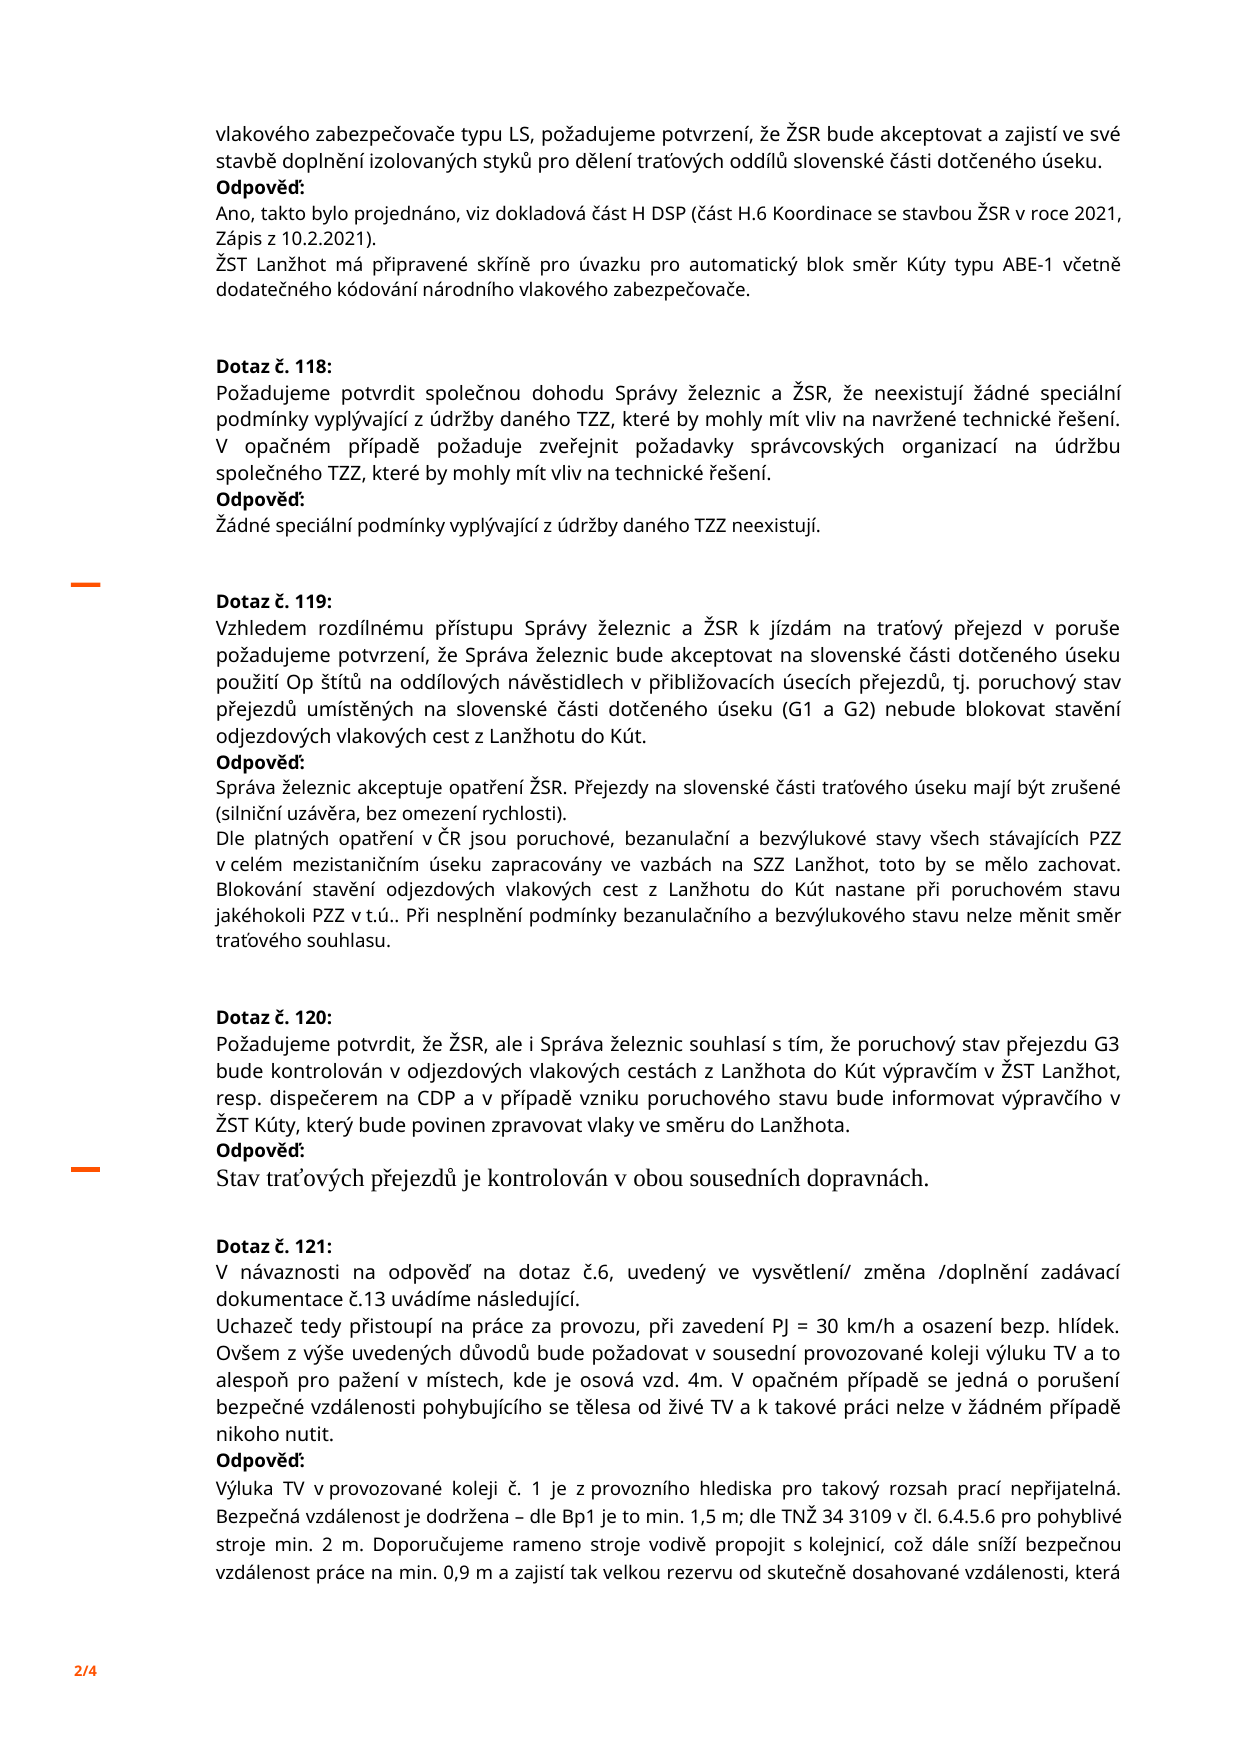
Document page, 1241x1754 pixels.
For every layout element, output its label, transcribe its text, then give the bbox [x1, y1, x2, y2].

text Stav traťových přejezdů je kontrolován v obou sousedních dopravnách. [216, 1163, 1122, 1192]
text Správa železnic akceptuje opatření ŽSR. Přejezdy na slovenské části traťového úseku mají být zrušené (silniční uzávěra, bez omezení rychlosti). [216, 775, 1122, 826]
text Požadujeme potvrdit, že ŽSR, ale i Správa železnic souhlasí s tím, že poruchový stav přejezdu G3 bude kontrolován v odjezdových vlakových cestách z Lanžhota do Kút výpravčím v ŽST Lanžhot, resp. dispečerem na CDP a v případě vzniku poruchového stavu bude informovat výpravčího v ŽST Kúty, který bude povinen zpravovat vlaky ve směru do Lanžhota. [216, 1030, 1122, 1138]
text Odpověď: [216, 174, 1122, 200]
text Odpověď: [216, 1138, 1122, 1163]
text ŽST Lanžhot má připravené skříně pro úvazku pro automatický blok směr Kúty typu ABE-1 včetně dodatečného kódování národního vlakového zabezpečovače. [216, 251, 1122, 302]
text Požadujeme potvrdit společnou dohodu Správy železnic a ŽSR, že neexistují žádné speciální podmínky vyplývající z údržby daného TZZ, které by mohly mít vliv na navržené technické řešení. V opačném případě požaduje zveřejnit požadavky správcovských organizací na údržbu společného TZZ, které by mohly mít vliv na technické řešení. [216, 379, 1122, 487]
text Odpověď: [216, 749, 1122, 775]
text Dle platných opatření v ČR jsou poruchové, bezanulační a bezvýlukové stavy všech stávajících PZZ v celém mezistaničním úseku zapracovány ve vazbách na SZZ Lanžhot, toto by se mělo zachovat. Blokování stavění odjezdových vlakových cest z Lanžhotu do Kút nastane při poruchovém stavu jakéhokoli PZZ v t.ú.. Při nesplnění podmínky bezanulačního a bezvýlukového stavu nelze měnit směr traťového souhlasu. [216, 826, 1122, 953]
text Odpověď: [216, 487, 1122, 512]
text Ano, takto bylo projednáno, viz dokladová část H DSP (část H.6 Koordinace se stavbou ŽSR v roce 2021, Zápis z 10.2.2021). [216, 200, 1122, 251]
text Uchazeč tedy přistoupí na práce za provozu, při zavedení PJ = 30 km/h a osazení bezp. hlídek. Ovšem z výše uvedených důvodů bude požadovat v sousední provozované koleji výluku TV a to alespoň pro pažení v místech, kde je osová vzd. 4m. V opačném případě se jedná o porušení bezpečné vzdálenosti pohybujícího se tělesa od živé TV a k takové práci nelze v žádném případě nikoho nutit. [216, 1312, 1122, 1447]
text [216, 1447, 1122, 1585]
text Dotaz č. 120: [216, 1004, 1122, 1030]
text Vzhledem rozdílnému přístupu Správy železnic a ŽSR k jízdám na traťový přejezd v poruše požadujeme potvrzení, že Správa železnic bude akceptovat na slovenské části dotčeného úseku použití Op štítů na oddílových návěstidlech v přibližovacích úsecích přejezdů, tj. poruchový stav přejezdů umístěných na slovenské části dotčeného úseku (G1 a G2) nebude blokovat stavění odjezdových vlakových cest z Lanžhotu do Kút. [216, 614, 1122, 749]
text Žádné speciální podmínky vyplývající z údržby daného TZZ neexistují. [216, 512, 1122, 538]
text Dotaz č. 121: [216, 1233, 1122, 1258]
text Dotaz č. 119: [216, 589, 1122, 614]
text V návaznosti na odpověď na dotaz č.6, uvedený ve vysvětlení/ změna /doplnění zadávací dokumentace č.13 uvádíme následující. [216, 1258, 1122, 1312]
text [216, 121, 1122, 174]
text Dotaz č. 118: [216, 353, 1122, 379]
